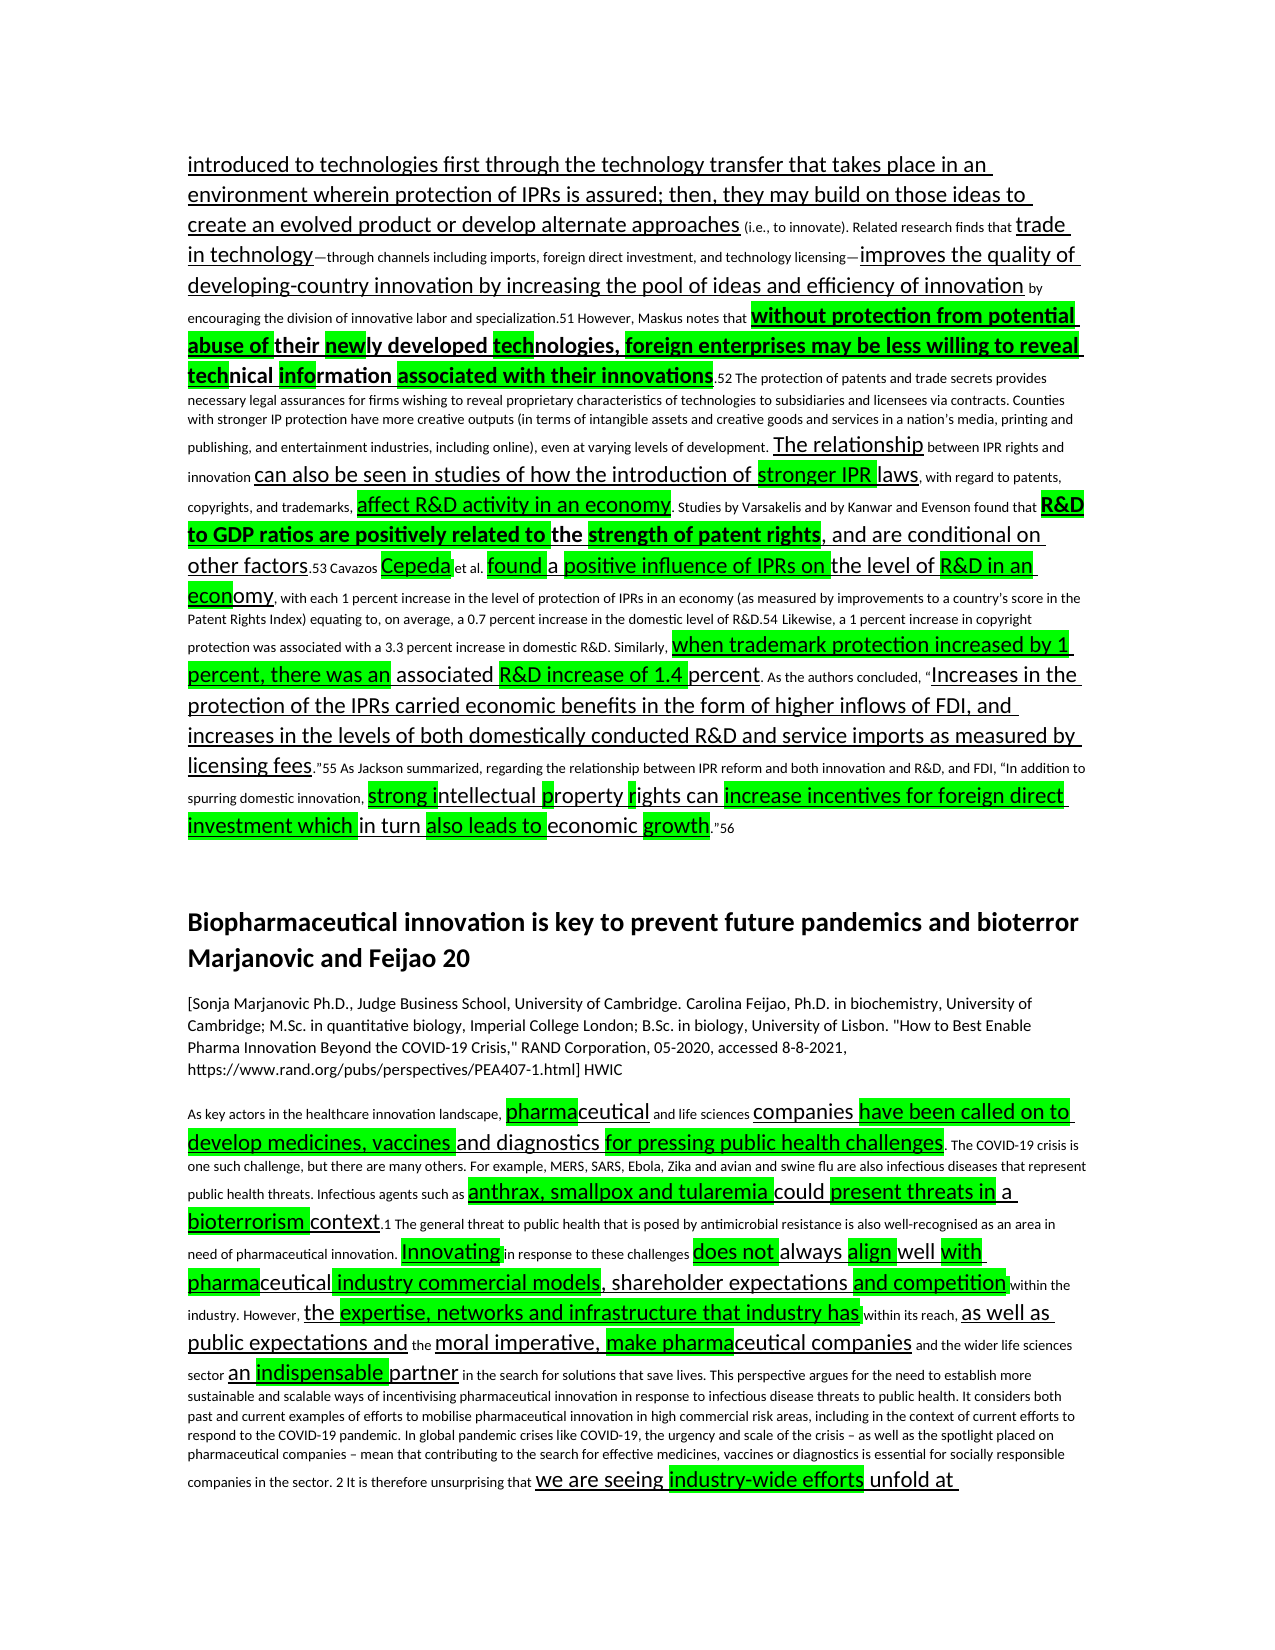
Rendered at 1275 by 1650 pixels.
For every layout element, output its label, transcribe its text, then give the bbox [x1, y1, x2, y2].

text [Sonja Marjanovic Ph.D., Judge Business School, University of Cambridge. Carolina Feijao, Ph.D. in biochemistry, University of Cambridge; M.Sc. in quantitative biology, Imperial College London; B.Sc. in biology, University of Lisbon. "How to Best Enable Pharma Innovation Beyond the COVID-19 Crisis," RAND Corporation, 05-2020, accessed 8-8-2021, https://www.rand.org/pubs/perspectives/PEA407-1.html] HWIC [187, 993, 1087, 1079]
text Biopharmaceutical innovation is key to prevent future pandemics and bioterror [187, 905, 1087, 938]
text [187, 150, 1087, 840]
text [187, 1097, 1087, 1493]
text Marjanovic and Feijao 20 [187, 941, 1087, 974]
